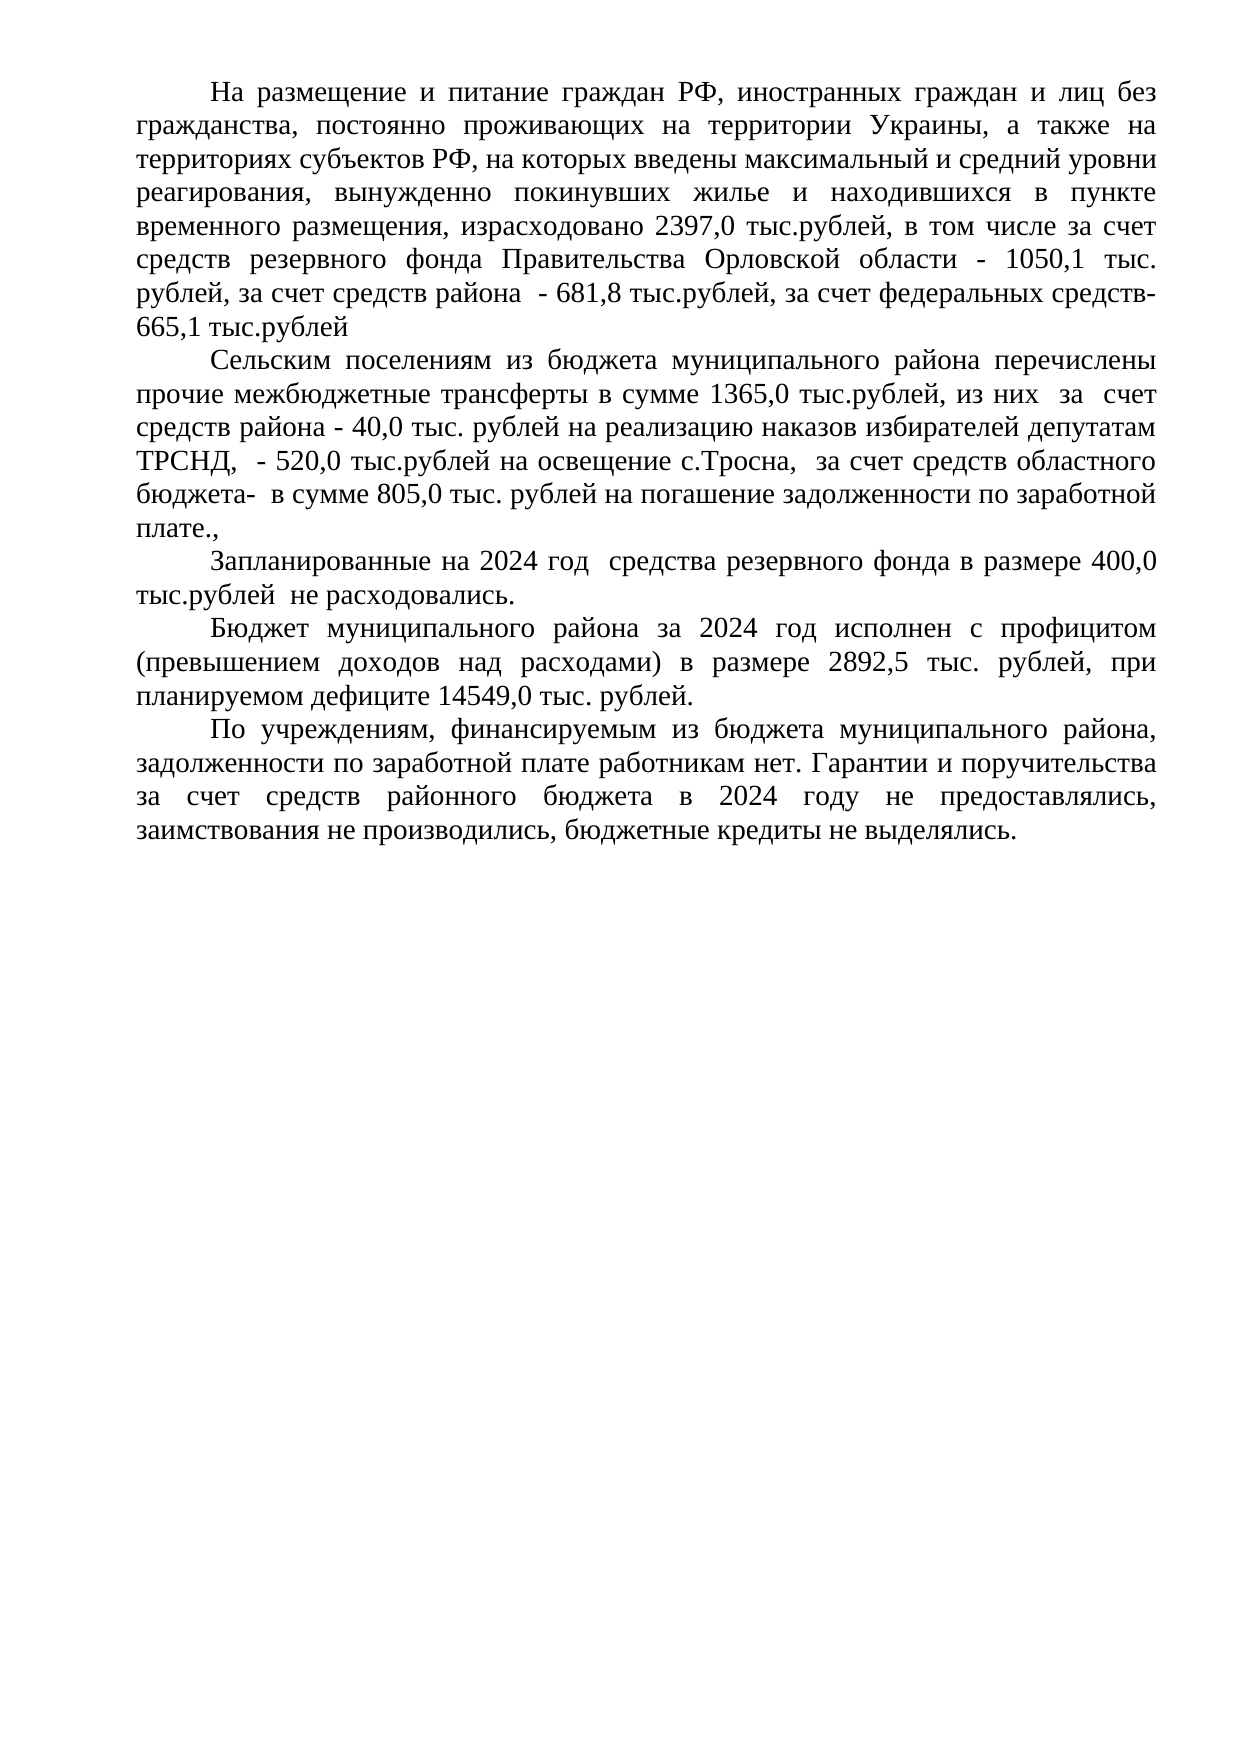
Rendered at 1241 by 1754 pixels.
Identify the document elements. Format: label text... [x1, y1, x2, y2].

text На размещение и питание граждан РФ, иностранных граждан и лиц без гражданства, постоянно проживающих на территории Украины, а также на территориях субъектов РФ, на которых введены максимальный и средний уровни реагирования, вынужденно покинувших жилье и находившихся в пункте временного размещения, израсходовано 2397,0 тыс.рублей, в том числе за счет средств резервного фонда Правительства Орловской области - 1050,1 тыс. рублей, за счет средств района - 681,8 тыс.рублей, за счет федеральных средств- 665,1 тыс.рублей [136, 74, 1157, 342]
text Сельским поселениям из бюджета муниципального района перечислены прочие межбюджетные трансферты в сумме 1365,0 тыс.рублей, из них за счет средств района - 40,0 тыс. рублей на реализацию наказов избирателей депутатам ТРСНД, - 520,0 тыс.рублей на освещение с.Тросна, за счет средств областного бюджета- в сумме 805,0 тыс. рублей на погашение задолженности по заработной плате., [136, 342, 1157, 543]
text Бюджет муниципального района за 2024 год исполнен с профицитом (превышением доходов над расходами) в размере 2892,5 тыс. рублей, при планируемом дефиците 14549,0 тыс. рублей. [136, 611, 1157, 711]
text По учреждениям, финансируемым из бюджета муниципального района, задолженности по заработной плате работникам нет. Гарантии и поручительства за счет средств районного бюджета в 2024 году не предоставлялись, заимствования не производились, бюджетные кредиты не выделялись. [136, 711, 1157, 845]
text Запланированные на 2024 год средства резервного фонда в размере 400,0 тыс.рублей не расходовались. [136, 543, 1157, 611]
